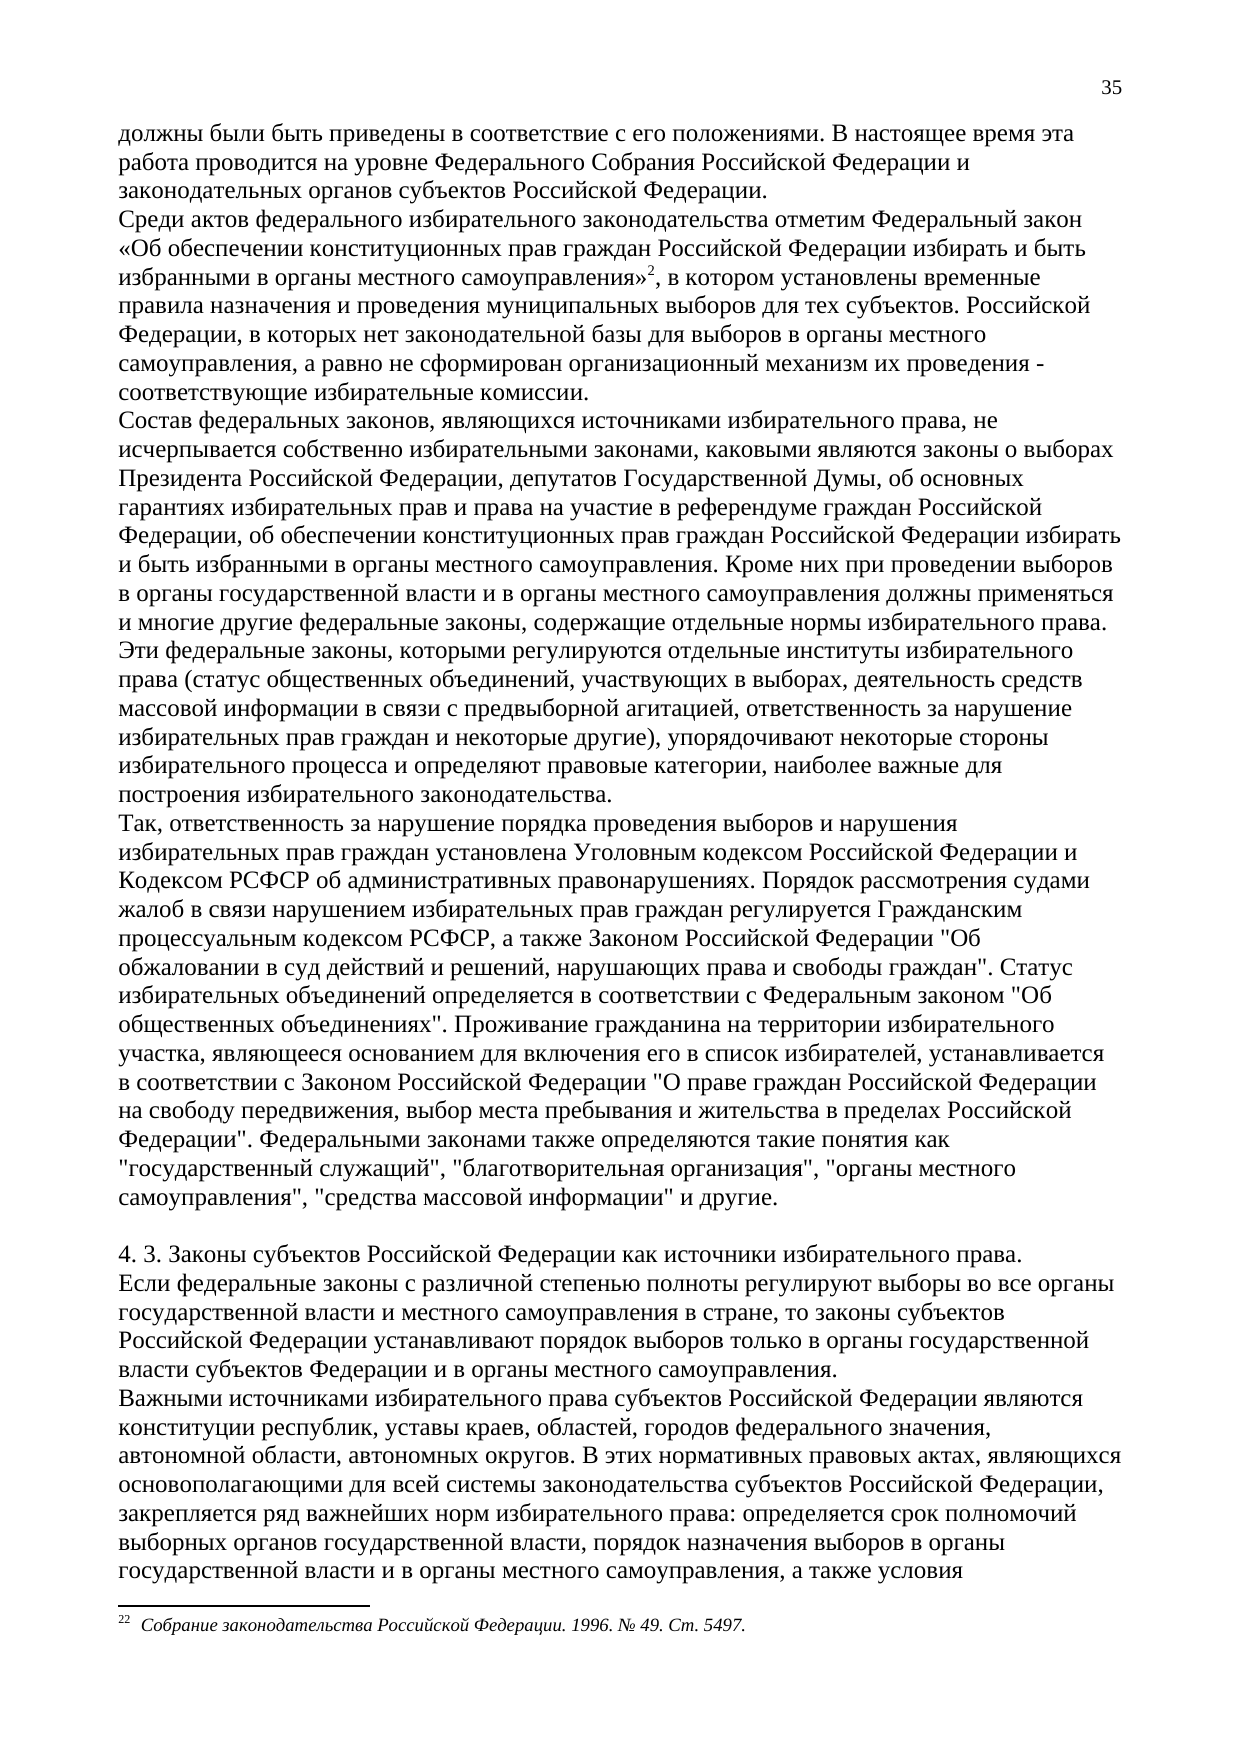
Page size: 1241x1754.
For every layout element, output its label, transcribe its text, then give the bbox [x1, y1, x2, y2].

text Состав федеральных законов, являющихся источниками избирательного права, не исчерпывается собственно избирательными законами, каковыми являются законы о выборах Президента Российской Федерации, депутатов Государственной Думы, об основных гарантиях избирательных прав и права на участие в референдуме граждан Российской Федерации, об обеспечении конституционных прав граждан Российской Федерации избирать и быть избранными в органы местного самоуправления. Кроме них при проведении выборов в органы государственной власти и в органы местного самоуправления должны применяться и многие другие федеральные законы, содержащие отдельные нормы избирательного права. [118, 406, 1122, 636]
text 4. 3. Законы субъектов Российской Федерации как источники избирательного права. [118, 1239, 1122, 1268]
text Среди актов федерального избирательного законодательства отметим Федеральный закон «Об обеспечении конституционных прав граждан Российской Федерации избирать и быть избранными в органы местного самоуправления»2, в котором установлены временные правила назначения и проведения муниципальных выборов для тех субъектов. Российской Федерации, в которых нет законодательной базы для выборов в органы местного самоуправления, а равно не сформирован организационный механизм их проведения - соответствующие избирательные комиссии. [118, 204, 1122, 406]
text Если федеральные законы с различной степенью полноты регулируют выборы во все органы государственной власти и местного самоуправления в стране, то законы субъектов Российской Федерации устанавливают порядок выборов только в органы государственной власти субъектов Федерации и в органы местного самоуправления. [118, 1268, 1122, 1383]
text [118, 118, 1122, 204]
text Так, ответственность за нарушение порядка проведения выборов и нарушения избирательных прав граждан установлена Уголовным кодексом Российской Федерации и Кодексом РСФСР об административных правонарушениях. Порядок рассмотрения судами жалоб в связи нарушением избирательных прав граждан регулируется Гражданским процессуальным кодексом РСФСР, а также Законом Российской Федерации "Об обжаловании в суд действий и решений, нарушающих права и свободы граждан". Статус избирательных объединений определяется в соответствии с Федеральным законом "Об общественных объединениях". Проживание гражданина на территории избирательного участка, являющееся основанием для включения его в список избирателей, устанавливается в соответствии с Законом Российской Федерации "О праве граждан Российской Федерации на свободу передвижения, выбор места пребывания и жительства в пределах Российской Федерации". Федеральными законами также определяются такие понятия как "государственный служащий", "благотворительная организация", "органы местного самоуправления", "средства массовой информации" и другие. [118, 808, 1122, 1211]
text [118, 1383, 1122, 1584]
text Эти федеральные законы, которыми регулируются отдельные институты избирательного права (статус общественных объединений, участвующих в выборах, деятельность средств массовой информации в связи с предвыборной агитацией, ответственность за нарушение избирательных прав граждан и некоторые другие), упорядочивают некоторые стороны избирательного процесса и определяют правовые категории, наиболее важные для построения избирательного законодательства. [118, 636, 1122, 808]
